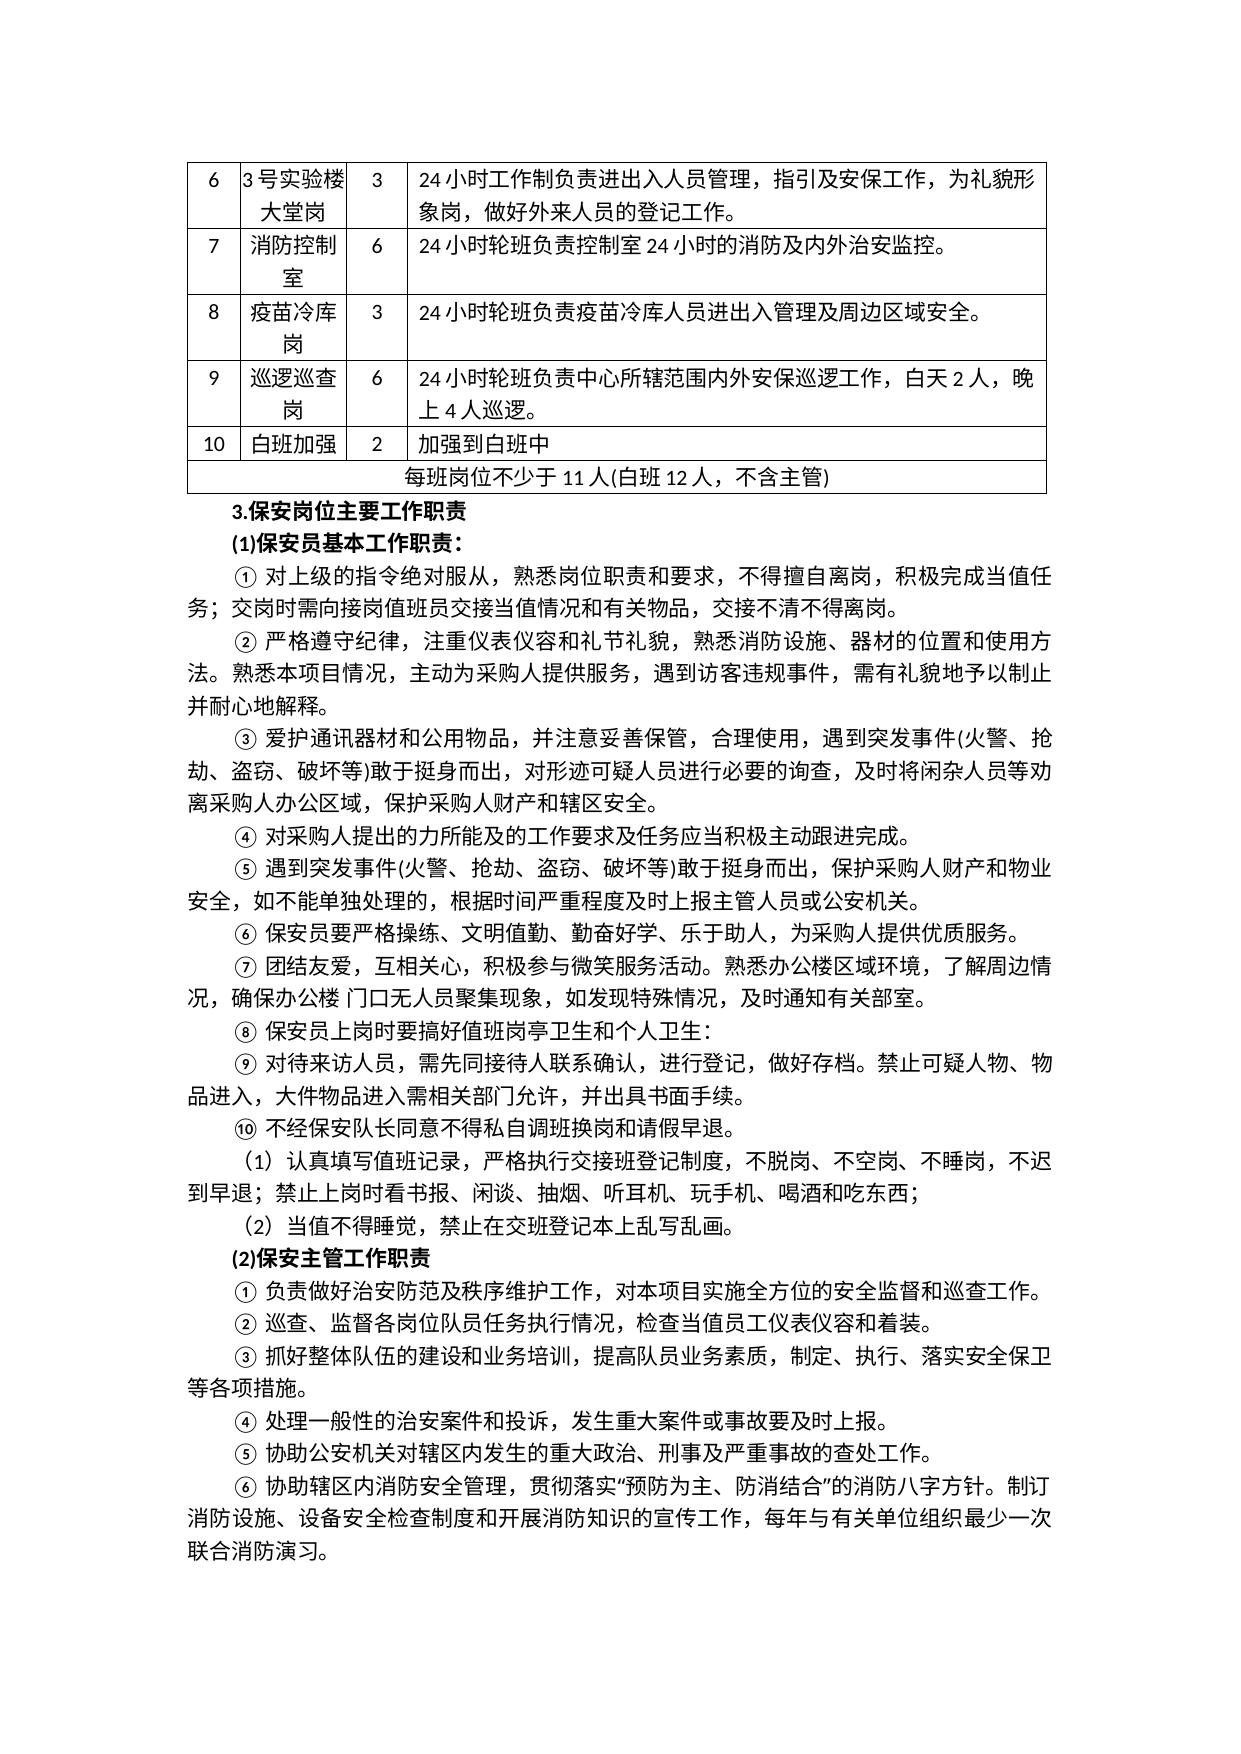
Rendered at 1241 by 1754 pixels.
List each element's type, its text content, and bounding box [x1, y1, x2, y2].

text ⑧保安员上岗时要搞好值班岗亭卫生和个人卫生： [187, 1014, 1053, 1047]
text ⑩不经保安队长同意不得私自调班换岗和请假早退。 [187, 1112, 1053, 1144]
table_cell 24小时轮班负责疫苗冷库人员进出入管理及周边区域安全。 [408, 295, 1046, 360]
table_cell 疫苗冷库岗 [241, 295, 346, 360]
text （2）当值不得睡觉，禁止在交班登记本上乱写乱画。 [187, 1209, 1053, 1242]
table_cell 6 [188, 163, 240, 228]
text ③爱护通讯器材和公用物品，并注意妥善保管，合理使用，遇到突发事件(火警、抢劫、盗窃、破坏等)敢于挺身而出，对形迹可疑人员进行必要的询查，及时将闲杂人员等劝离采购人办公区域，保护采购人财产和辖区安全。 [187, 722, 1053, 819]
text ⑦团结友爱，互相关心，积极参与微笑服务活动。熟悉办公楼区域环境，了解周边情况，确保办公楼 门口无人员聚集现象，如发现特殊情况，及时通知有关部室。 [187, 949, 1053, 1014]
text ①对上级的指令绝对服从，熟悉岗位职责和要求，不得擅自离岗，积极完成当值任务；交岗时需向接岗值班员交接当值情况和有关物品，交接不清不得离岗。 [187, 559, 1053, 624]
text ②巡查、监督各岗位队员任务执行情况，检查当值员工仪表仪容和着装。 [187, 1307, 1053, 1339]
text ⑥ 协助辖区内消防安全管理，贯彻落实“预防为主、防消结合”的消防八字方针。制订消防设施、设备安全检查制度和开展消防知识的宣传工作，每年与有关单位组织最少一次联合消防演习。 [187, 1469, 1053, 1567]
table_cell 巡逻巡查岗 [241, 361, 346, 426]
table_cell 3号实验楼大堂岗 [241, 163, 346, 228]
table_cell 8 [188, 295, 240, 360]
table_cell 6 [347, 361, 407, 426]
text ⑨ 对待来访人员，需先同接待人联系确认，进行登记，做好存档。禁止可疑人物、物品进入，大件物品进入需相关部门允许，并出具书面手续。 [187, 1047, 1053, 1112]
text （1）认真填写值班记录，严格执行交接班登记制度，不脱岗、不空岗、不睡岗，不迟到早退；禁止上岗时看书报、闲谈、抽烟、听耳机、玩手机、喝酒和吃东西； [187, 1144, 1053, 1209]
table_cell 10 [188, 427, 240, 460]
text ⑤协助公安机关对辖区内发生的重大政治、刑事及严重事故的查处工作。 [187, 1437, 1053, 1469]
table_cell 6 [347, 229, 407, 294]
text ④对采购人提出的力所能及的工作要求及任务应当积极主动跟进完成。 [187, 819, 1053, 852]
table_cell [408, 163, 1046, 228]
text ⑤遇到突发事件(火警、抢劫、盗窃、破坏等)敢于挺身而出，保护采购人财产和物业安全，如不能单独处理的，根据时间严重程度及时上报主管人员或公安机关。 [187, 852, 1053, 917]
table_cell 3 [347, 163, 407, 228]
text ⑥保安员要严格操练、文明值勤、勤奋好学、乐于助人，为采购人提供优质服务。 [187, 917, 1053, 949]
text ④处理一般性的治安案件和投诉，发生重大案件或事故要及时上报。 [187, 1404, 1053, 1437]
table_cell 每班岗位不少于11人(白班12人，不含主管) [188, 461, 1046, 493]
text ①负责做好治安防范及秩序维护工作，对本项目实施全方位的安全监督和巡查工作。 [187, 1274, 1053, 1307]
table_cell 9 [188, 361, 240, 426]
table_cell 7 [188, 229, 240, 294]
text (2)保安主管工作职责 [187, 1242, 1053, 1274]
table_cell 消防控制室 [241, 229, 346, 294]
text ②严格遵守纪律，注重仪表仪容和礼节礼貌，熟悉消防设施、器材的位置和使用方法。熟悉本项目情况，主动为采购人提供服务，遇到访客违规事件，需有礼貌地予以制止并耐心地解释。 [187, 624, 1053, 722]
table_cell 2 [347, 427, 407, 460]
text 3.保安岗位主要工作职责 [187, 494, 1053, 527]
table_cell 24小时轮班负责控制室24小时的消防及内外治安监控。 [408, 229, 1046, 294]
table_cell 加强到白班中 [408, 427, 1046, 460]
table_cell 白班加强 [241, 427, 346, 460]
table_cell 3 [347, 295, 407, 360]
table_cell 24小时轮班负责中心所辖范围内外安保巡逻工作，白天2人，晚上4人巡逻。 [408, 361, 1046, 426]
text (1)保安员基本工作职责： [187, 527, 1053, 559]
text ③抓好整体队伍的建设和业务培训，提高队员业务素质，制定、执行、落实安全保卫等各项措施。 [187, 1339, 1053, 1404]
